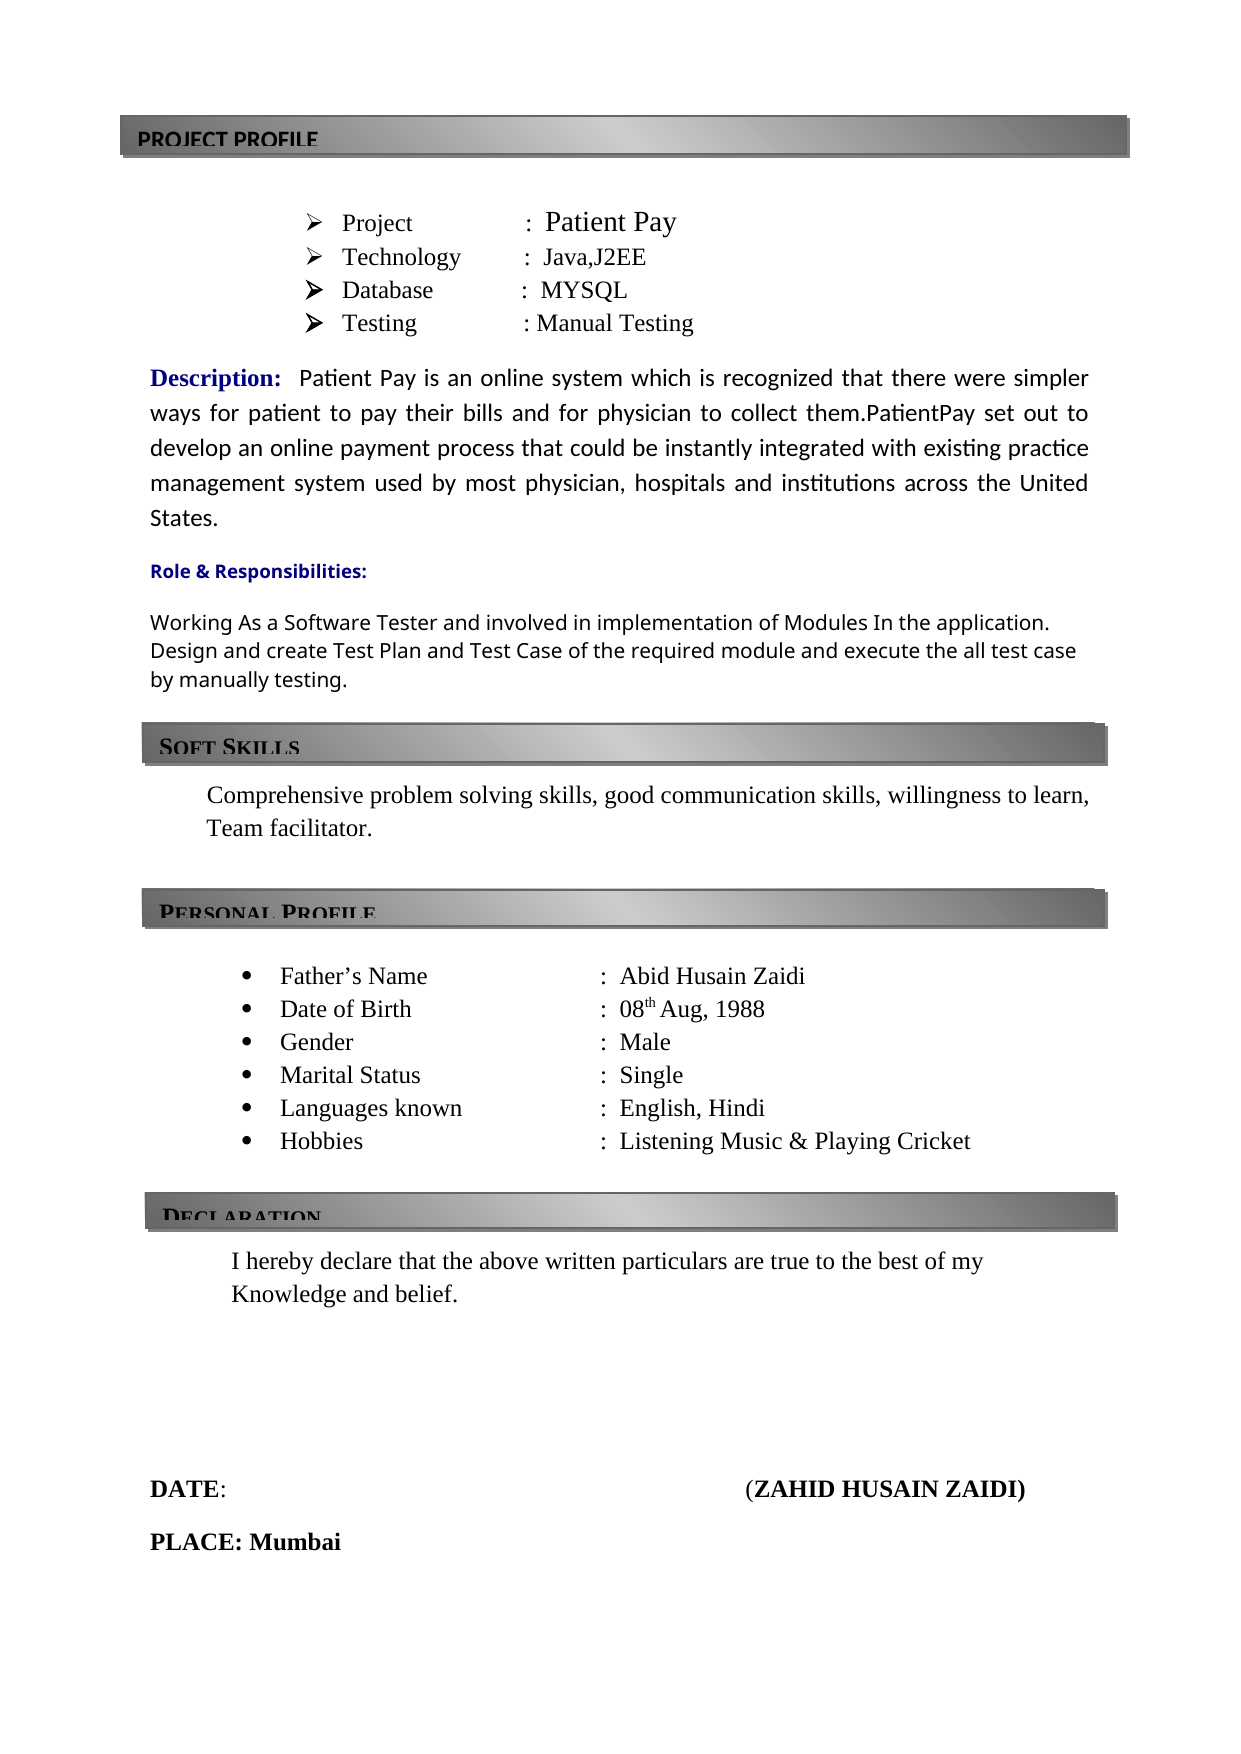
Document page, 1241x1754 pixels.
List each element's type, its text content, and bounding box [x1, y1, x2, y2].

list Testing : Manual Testing [304, 308, 1090, 337]
text Working As a Software Tester and involved in implementation of Modules In the application. Design and create Test Plan and Test Case of the required module and execute the all test case by manually testing. [150, 608, 1090, 693]
text Knowledge and belief. [150, 1279, 1090, 1308]
text PLACE: Mumbai [150, 1527, 1090, 1556]
list Database : MYSQL [304, 275, 1090, 304]
list Languages known : English, Hindi [242, 1093, 1090, 1122]
text DATE: (ZAHID HUSAIN ZAIDI) [150, 1474, 1090, 1502]
text Description: Patient Pay is an online system which is recognized that there were simpler ways for patient to pay their bills and for physician to collect them.PatientPay set out to develop an online payment process that could be instantly integrated with existing practice management system used by most physician, hospitals and institutions across the United States. [150, 362, 1090, 533]
list Hobbies : Listening Music & Playing Cricket [242, 1126, 1090, 1155]
text I hereby declare that the above written particulars are true to the best of my [150, 1246, 1090, 1275]
list Technology : Java,J2EE [304, 242, 1090, 271]
list Date of Birth : 08th Aug, 1988 [242, 994, 1090, 1023]
text Comprehensive problem solving skills, good communication skills, willingness to learn, [150, 780, 1090, 809]
text Team facilitator. [150, 813, 1090, 842]
text Role & Responsibilities: [150, 558, 1090, 584]
list Marital Status : Single [242, 1060, 1090, 1089]
list Gender : Male [242, 1027, 1090, 1056]
list Project : Patient Pay [304, 204, 1090, 237]
list Father’s Name : Abid Husain Zaidi [242, 961, 1090, 990]
